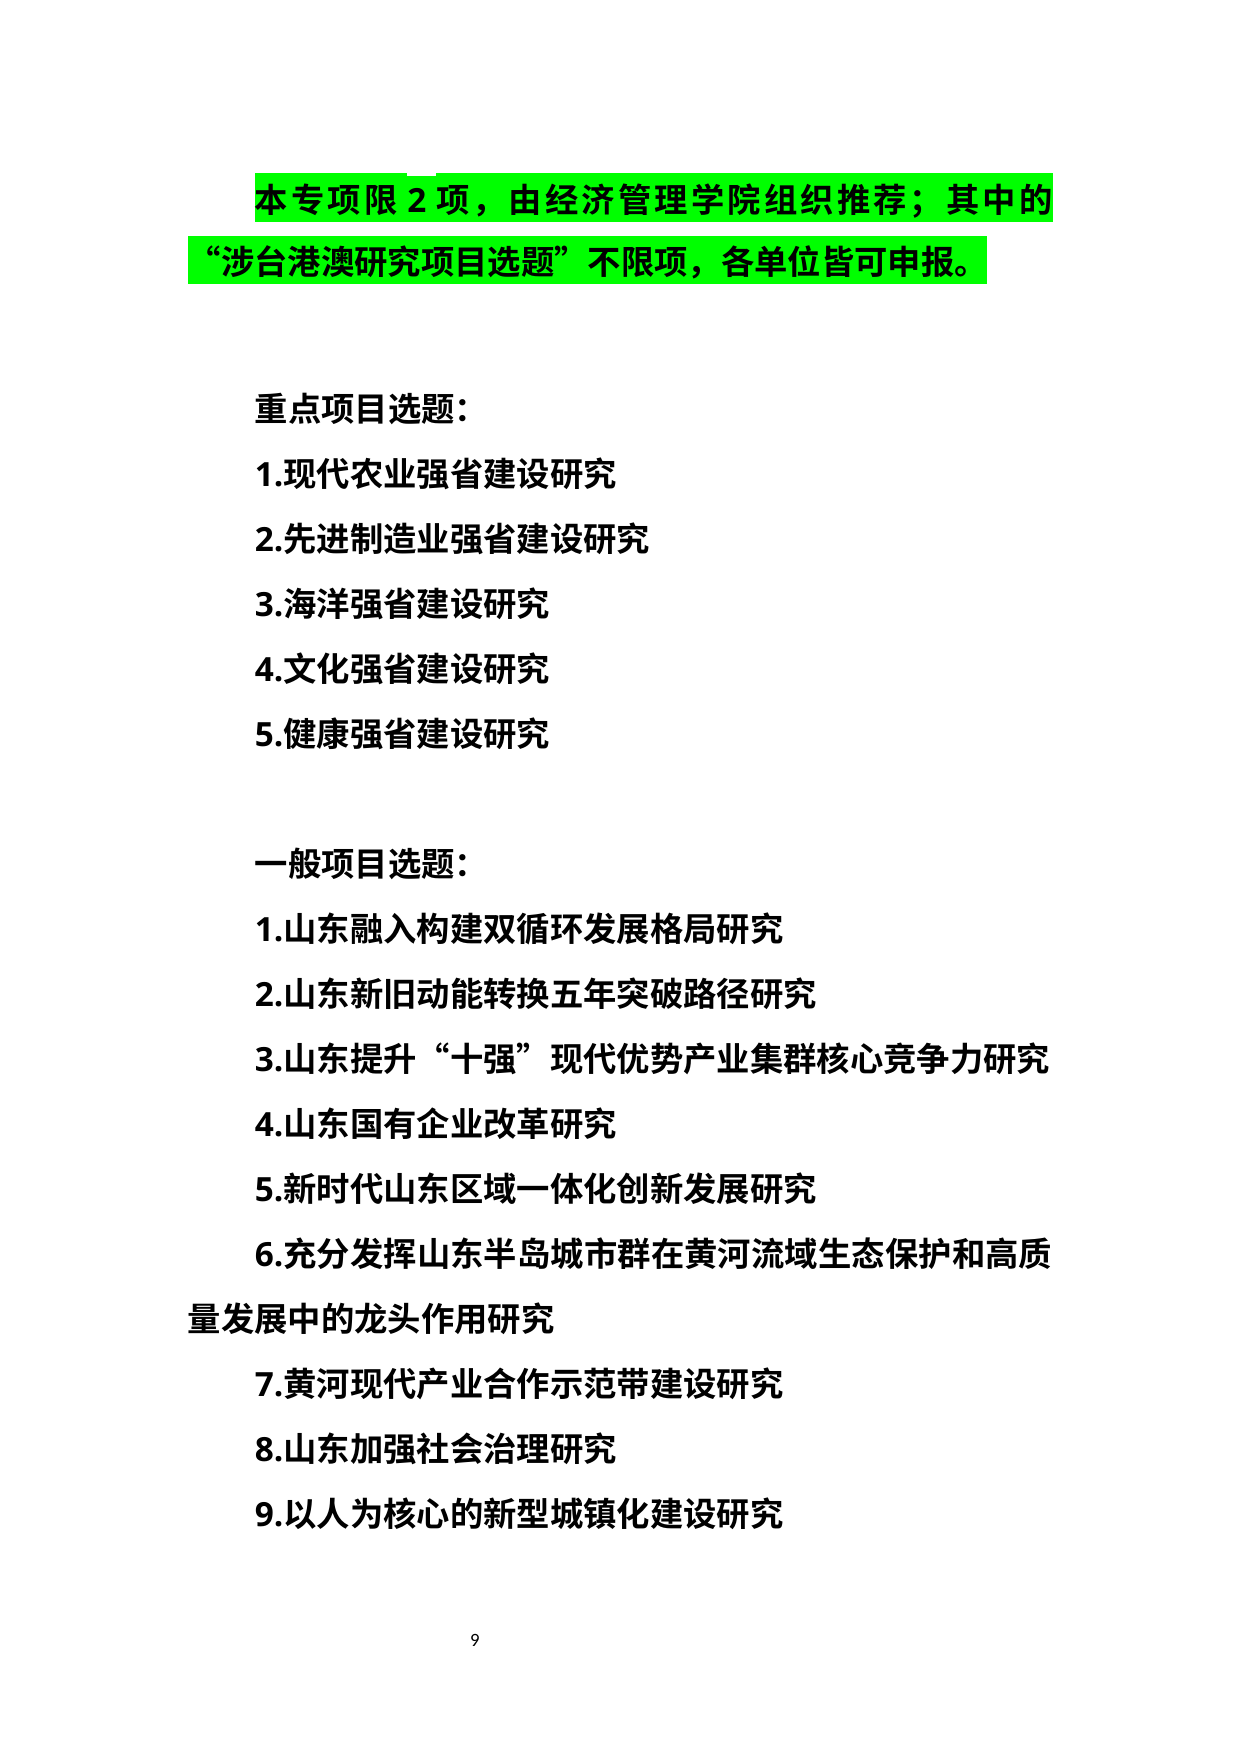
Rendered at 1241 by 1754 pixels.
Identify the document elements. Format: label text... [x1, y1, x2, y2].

text 3.海洋强省建设研究 [187, 570, 1053, 635]
text 4.山东国有企业改革研究 [187, 1090, 1053, 1155]
text 本专项限2项，由经济管理学院组织推荐；其中的“涉台港澳研究项目选题”不限项，各单位皆可申报。 [187, 162, 1053, 287]
text 3.山东提升“十强”现代优势产业集群核心竞争力研究 [187, 1025, 1053, 1090]
text 1.现代农业强省建设研究 [187, 440, 1053, 505]
text 9.以人为核心的新型城镇化建设研究 [187, 1480, 1053, 1545]
text 一般项目选题： [187, 830, 1053, 895]
text 5.健康强省建设研究 [187, 700, 1053, 765]
text 7.黄河现代产业合作示范带建设研究 [187, 1350, 1053, 1415]
text 4.文化强省建设研究 [187, 635, 1053, 700]
text 重点项目选题： [187, 375, 1053, 440]
text 6.充分发挥山东半岛城市群在黄河流域生态保护和高质量发展中的龙头作用研究 [187, 1220, 1053, 1350]
text 8.山东加强社会治理研究 [187, 1415, 1053, 1480]
text 2.山东新旧动能转换五年突破路径研究 [187, 960, 1053, 1025]
text 2.先进制造业强省建设研究 [187, 505, 1053, 570]
text 1.山东融入构建双循环发展格局研究 [187, 895, 1053, 960]
text 5.新时代山东区域一体化创新发展研究 [187, 1155, 1053, 1220]
